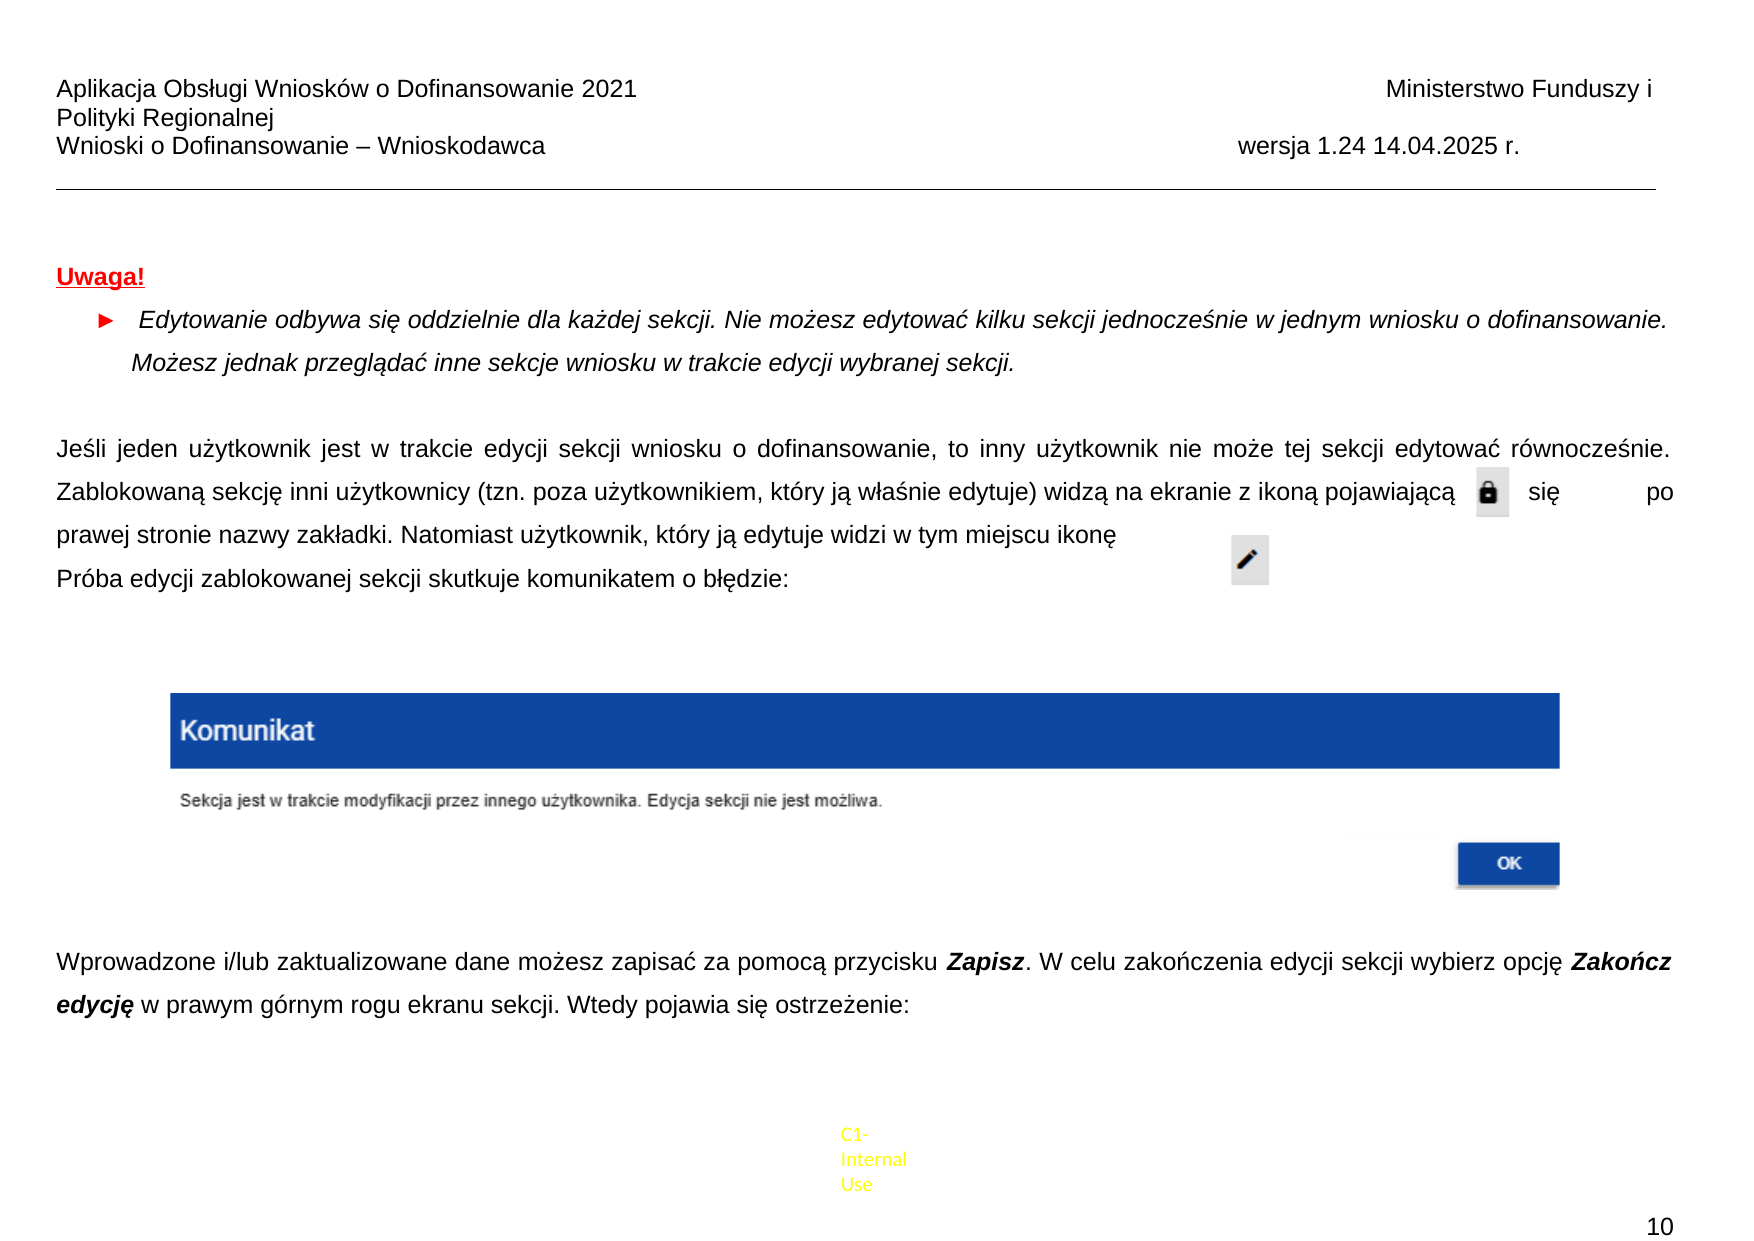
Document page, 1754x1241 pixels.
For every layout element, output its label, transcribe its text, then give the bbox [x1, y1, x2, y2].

list Edytowanie odbywa się oddzielnie dla każdej sekcji. Nie możesz edytować kilku sekcji jednocześnie w jednym wniosku o dofinansowanie. Możesz jednak przeglądać inne sekcje wniosku w trakcie edycji wybranej sekcji. [94, 305, 1674, 377]
picture [170, 693, 1560, 890]
text Uwaga! [56, 262, 1674, 291]
picture [1231, 535, 1270, 585]
text Próba edycji zablokowanej sekcji skutkuje komunikatem o błędzie: [56, 564, 1674, 592]
text Wprowadzone i/lub zaktualizowane dane możesz zapisać za pomocą przycisku Zapisz. W celu zakończenia edycji sekcji wybierz opcję Zakończ edycję w prawym górnym rogu ekranu sekcji. Wtedy pojawia się ostrzeżenie: [56, 947, 1674, 1019]
picture [1475, 467, 1509, 515]
text Jeśli jeden użytkownik jest w trakcie edycji sekcji wniosku o dofinansowanie, to inny użytkownik nie może tej sekcji edytować równocześnie. Zablokowaną sekcję inni użytkownicy (tzn. poza użytkownikiem, który ją właśnie edytuje) widzą na ekranie z ikoną pojawiającą się po prawej stronie nazwy zakładki. Natomiast użytkownik, który ją edytuje widzi w tym miejscu ikonę [56, 434, 1674, 549]
